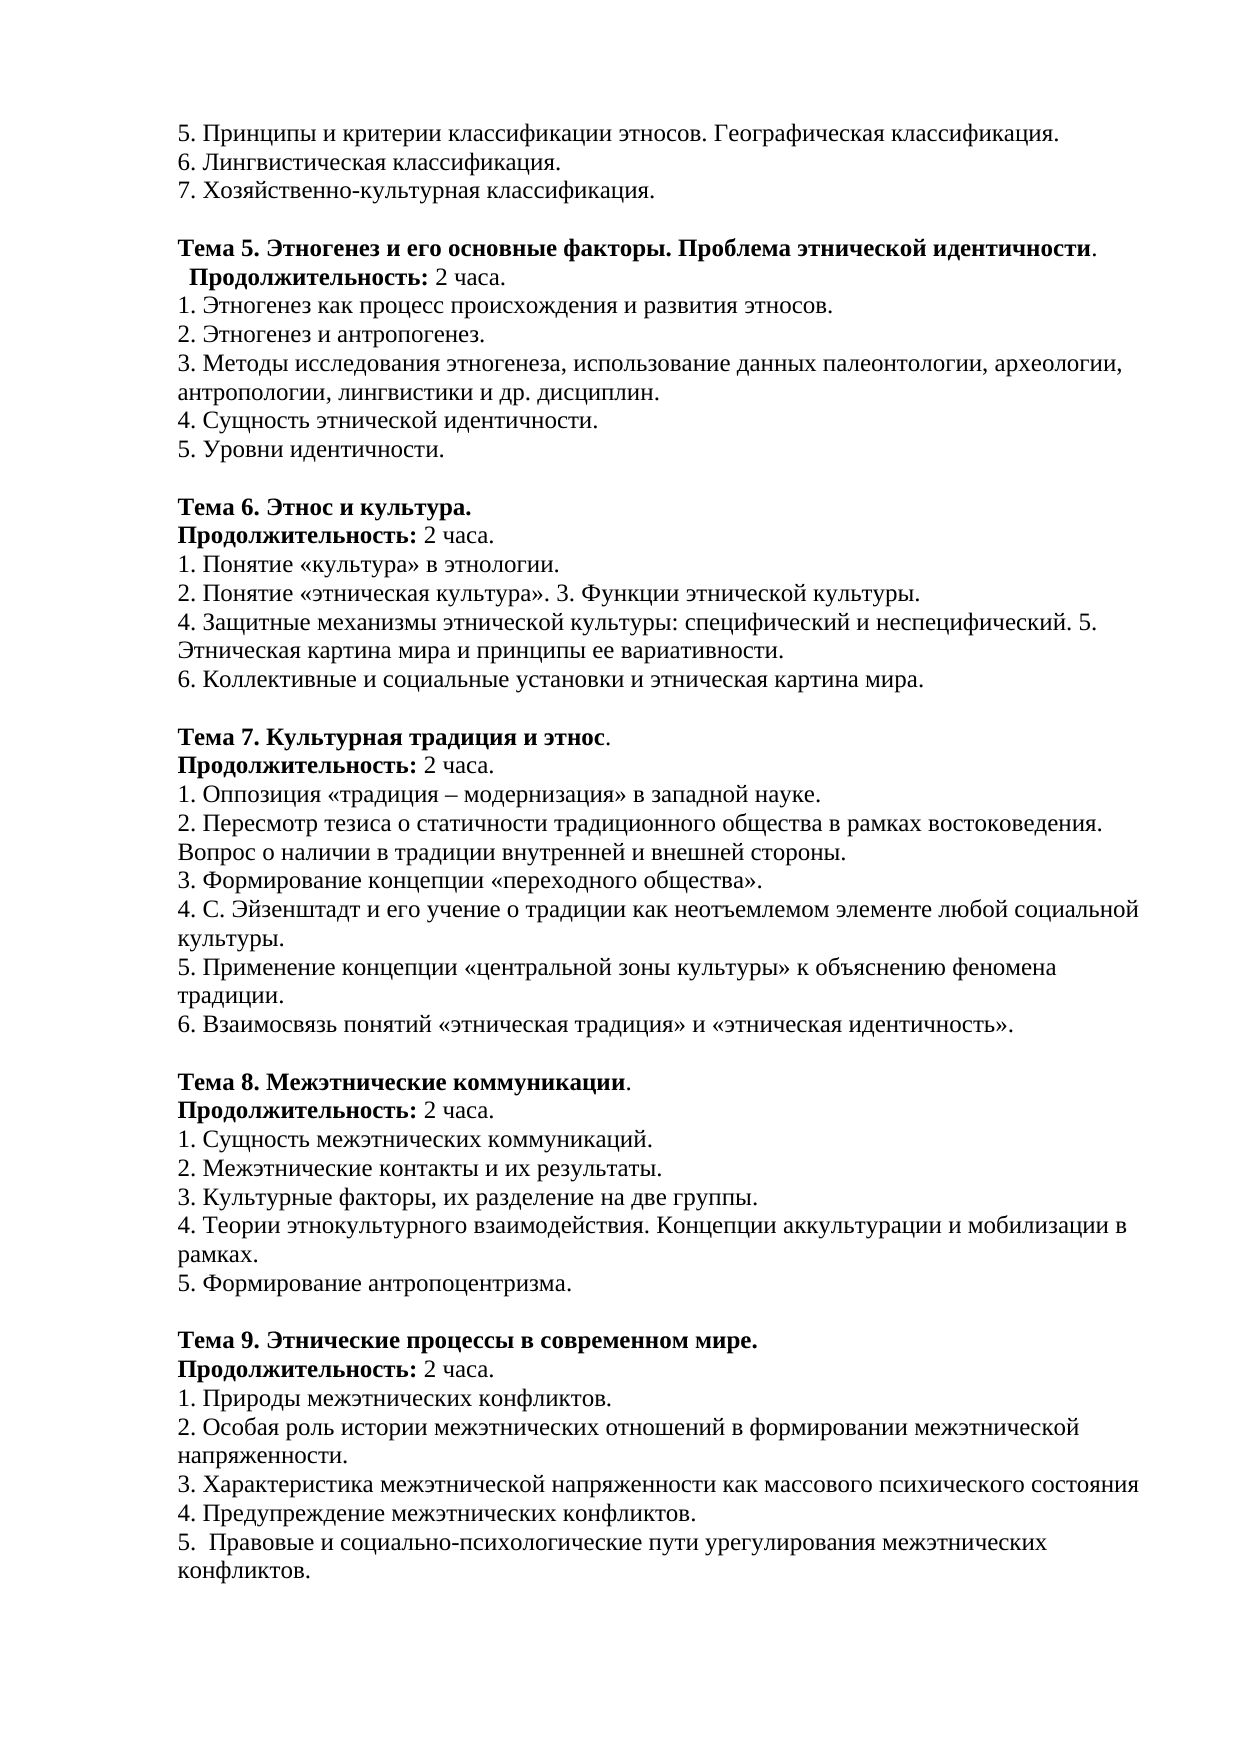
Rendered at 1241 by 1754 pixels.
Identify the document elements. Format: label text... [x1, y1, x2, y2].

text 3. Характеристика межэтнической напряженности как массового психического состояния [177, 1469, 1152, 1498]
text Тема 8. Межэтнические коммуникации. [177, 1067, 1152, 1096]
text 2. Пересмотр тезиса о статичности традиционного общества в рамках востоковедения. Вопрос о наличии в традиции внутренней и внешней стороны. [177, 808, 1152, 866]
text 3. Методы исследования этногенеза, использование данных палеонтологии, археологии, антропологии, лингвистики и др. дисциплин. [177, 348, 1152, 406]
text Тема 9. Этнические процессы в современном мире. [177, 1326, 1152, 1354]
text 4. Предупреждение межэтнических конфликтов. [177, 1498, 1152, 1527]
text 5. Формирование антропоцентризма. [177, 1268, 1152, 1297]
text 6. Коллективные и социальные установки и этническая картина мира. [177, 664, 1152, 693]
text Тема 5. Этногенез и его основные факторы. Проблема этнической идентичности. [177, 233, 1152, 262]
text 5. Применение концепции «центральной зоны культуры» к объяснению феномена традиции. [177, 952, 1152, 1009]
text 4. Защитные механизмы этнической культуры: специфический и неспецифический. 5. Этническая картина мира и принципы ее вариативности. [177, 607, 1152, 664]
text 1. Понятие «культура» в этнологии. [177, 549, 1152, 578]
text 4. Сущность этнической идентичности. [177, 406, 1152, 434]
text 5. Принципы и критерии классификации этносов. Географическая классификация. [177, 118, 1152, 147]
text 2. Особая роль истории межэтнических отношений в формировании межэтнической напряженности. [177, 1412, 1152, 1469]
text Продолжительность: 2 часа. [177, 1354, 1152, 1383]
text 1. Сущность межэтнических коммуникаций. [177, 1124, 1152, 1153]
text Тема 7. Культурная традиция и этнос. [177, 722, 1152, 751]
text 6. Лингвистическая классификация. [177, 147, 1152, 176]
text Продолжительность: 2 часа. [177, 521, 1152, 549]
text 6. Взаимосвязь понятий «этническая традиция» и «этническая идентичность». [177, 1009, 1152, 1038]
text 3. Формирование концепции «переходного общества». [177, 866, 1152, 894]
text 5. Уровни идентичности. [177, 434, 1152, 463]
text 7. Хозяйственно-культурная классификация. [177, 176, 1152, 204]
text 1. Оппозиция «традиция – модернизация» в западной науке. [177, 779, 1152, 808]
text 5. Правовые и социально-психологические пути урегулирования межэтнических конфликтов. [177, 1527, 1152, 1584]
text 4. С. Эйзенштадт и его учение о традиции как неотъемлемом элементе любой социальной культуры. [177, 894, 1152, 952]
text Тема 6. Этнос и культура. [177, 492, 1152, 521]
text 1. Этногенез как процесс происхождения и развития этносов. [177, 291, 1152, 319]
text 2. Понятие «этническая культура». 3. Функции этнической культуры. [177, 578, 1152, 607]
text 3. Культурные факторы, их разделение на две группы. [177, 1182, 1152, 1211]
text Продолжительность: 2 часа. [189, 262, 1152, 291]
text Продолжительность: 2 часа. [177, 1096, 1152, 1124]
text Продолжительность: 2 часа. [177, 751, 1152, 779]
text 2. Межэтнические контакты и их результаты. [177, 1153, 1152, 1182]
text 1. Природы межэтнических конфликтов. [177, 1383, 1152, 1412]
text 4. Теории этнокультурного взаимодействия. Концепции аккультурации и мобилизации в рамках. [177, 1211, 1152, 1268]
text 2. Этногенез и антропогенез. [177, 319, 1152, 348]
